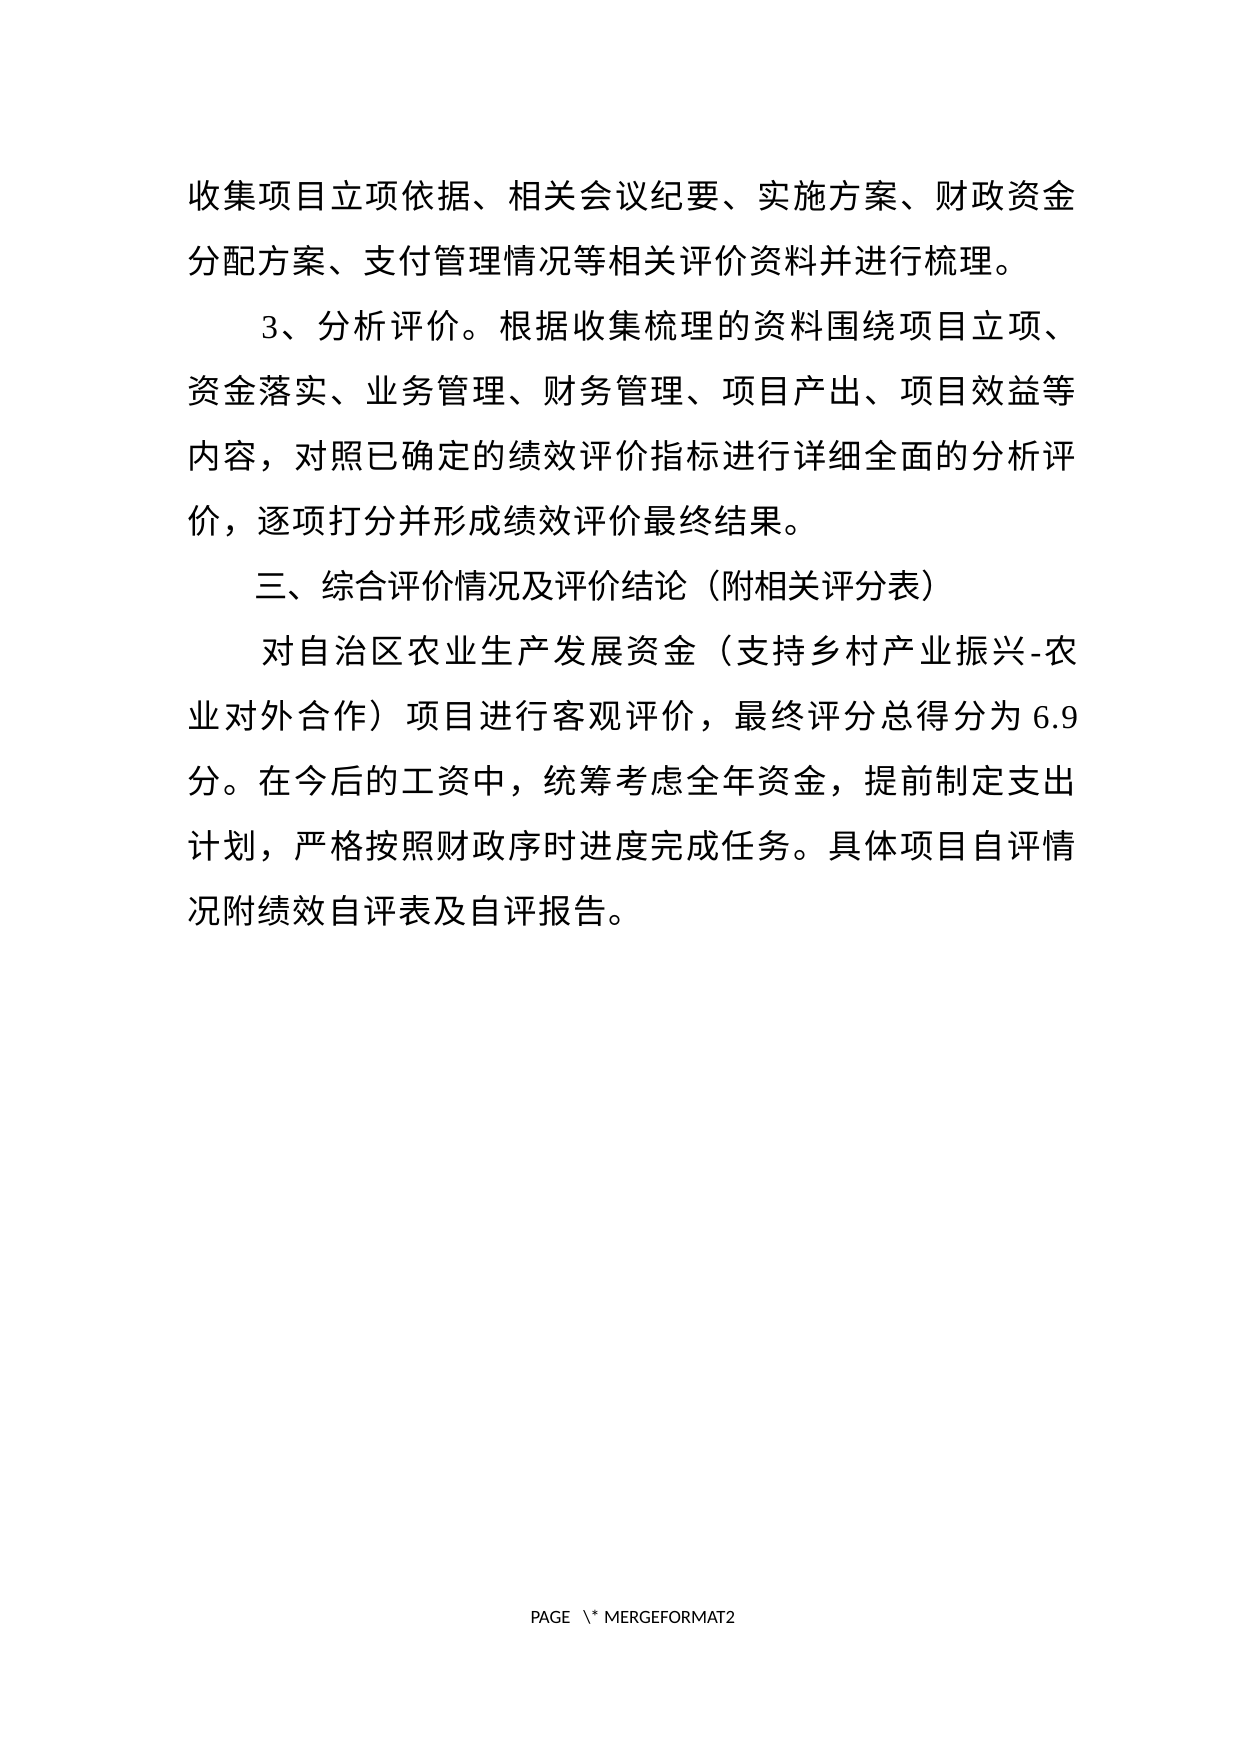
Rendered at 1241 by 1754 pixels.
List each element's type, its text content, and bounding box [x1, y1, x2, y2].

text 对自治区农业生产发展资金（支持乡村产业振兴-农业对外合作）项目进行客观评价，最终评分总得分为6.9分。在今后的工资中，统筹考虑全年资金，提前制定支出计划，严格按照财政序时进度完成任务。具体项目自评情况附绩效自评表及自评报告。 [187, 617, 1078, 942]
text 3、分析评价。根据收集梳理的资料围绕项目立项、资金落实、业务管理、财务管理、项目产出、项目效益等内容，对照已确定的绩效评价指标进行详细全面的分析评价，逐项打分并形成绩效评价最终结果。 [187, 292, 1078, 552]
list 综合评价情况及评价结论（附相关评分表） [187, 552, 1078, 617]
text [187, 162, 1078, 292]
